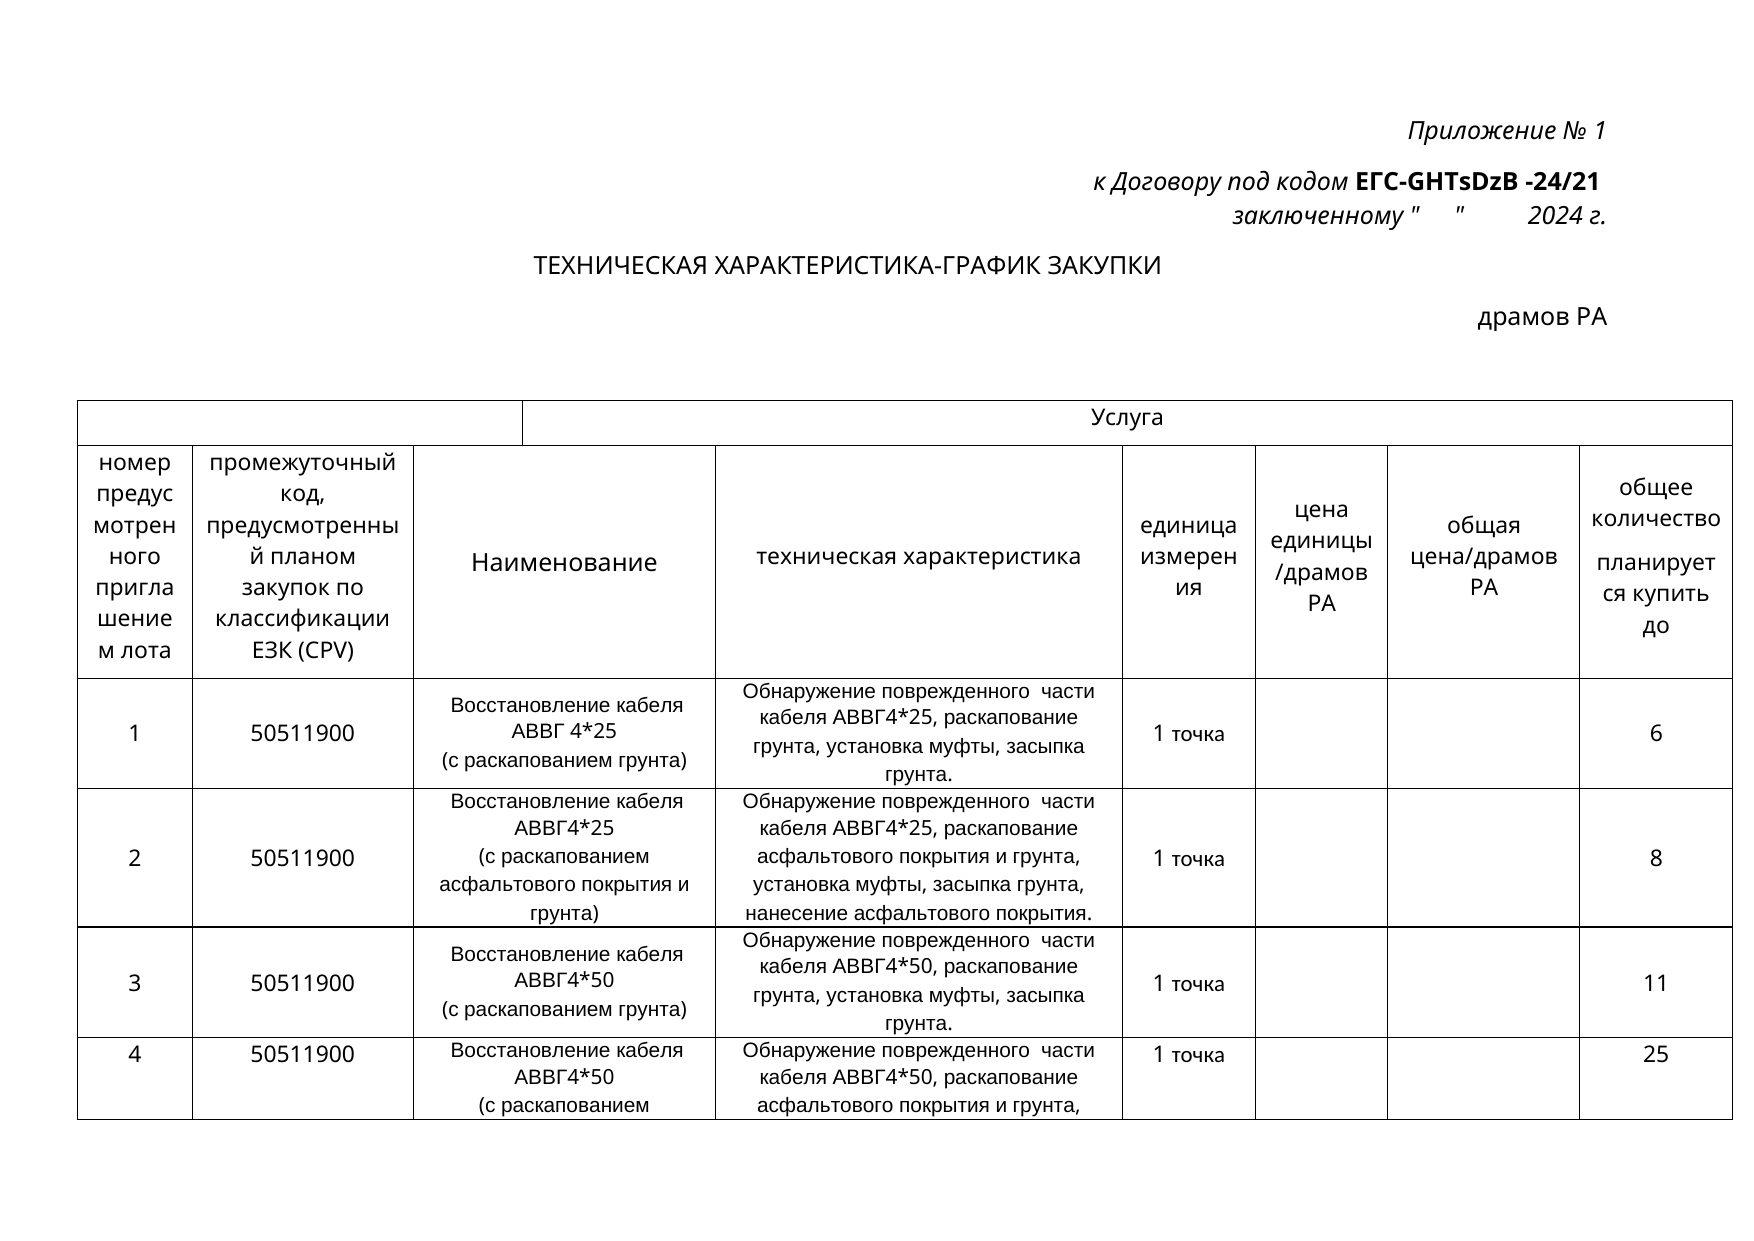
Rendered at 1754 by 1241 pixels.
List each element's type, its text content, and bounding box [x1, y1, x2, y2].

table_cell 25 [1580, 1038, 1732, 1119]
table_cell Восстановление кабеля АВВГ4*25 (с раскапованием асфальтового покрытия и грунта) [414, 789, 715, 926]
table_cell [414, 1038, 715, 1119]
table_cell номер предусмотренного приглашением лота [78, 446, 192, 677]
table_cell Восстановление кабеля АВВГ4*50 (с раскапованием грунта) [414, 928, 715, 1037]
table_cell Восстановление кабеля АВВГ 4*25 (с раскапованием грунта) [414, 679, 715, 788]
table_cell 2 [78, 789, 192, 926]
table_cell [1388, 679, 1579, 788]
table_cell 50511900 [193, 928, 413, 1037]
table_cell 1 точка [1123, 1038, 1255, 1119]
text к Договору под кодом ЕГС-GHTsDzB -24/21 заключенному " " 2024 г. [88, 163, 1607, 231]
table_cell 50511900 [193, 679, 413, 788]
text драмов РА [88, 299, 1607, 333]
table_cell [1256, 789, 1387, 926]
table_cell [1388, 1038, 1579, 1119]
table_cell цена единицы/драмов РА [1256, 446, 1387, 677]
table_cell 1 точка [1123, 928, 1255, 1037]
table_cell 50511900 [193, 1038, 413, 1119]
table_cell 3 [78, 928, 192, 1037]
table_cell 4 [78, 1038, 192, 1119]
table_cell общее количество планируется купить до [1580, 446, 1732, 677]
table_cell 50511900 [193, 789, 413, 926]
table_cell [716, 1038, 1122, 1119]
table_cell единица измерения [1123, 446, 1255, 677]
table_cell техническая характеристика [716, 446, 1122, 677]
table_cell [1388, 928, 1579, 1037]
table_cell 6 [1580, 679, 1732, 788]
table_cell [1256, 1038, 1387, 1119]
table_header Услуга [523, 401, 1732, 445]
table_cell промежуточный код, предусмотренный планом закупок по классификации ЕЗК (CPV) [193, 446, 413, 677]
table_cell общая цена/драмов РА [1388, 446, 1579, 677]
table_cell [1256, 928, 1387, 1037]
text Приложение № 1 [88, 112, 1607, 147]
table_cell 1 точка [1123, 789, 1255, 926]
table_header [78, 401, 522, 445]
table_cell 1 точка [1123, 679, 1255, 788]
table_cell Наименование [414, 446, 715, 677]
table_cell Обнаружение поврежденного части кабеля АВВГ4*50, раскапование грунта, установка муфты, засыпка грунта. [716, 928, 1122, 1037]
table_cell [1256, 679, 1387, 788]
table_cell [1388, 789, 1579, 926]
table_cell 1 [78, 679, 192, 788]
text ТЕХНИЧЕСКАЯ ХАРАКТЕРИСТИКА-ГРАФИК ЗАКУПКИ [88, 248, 1607, 282]
table_cell 8 [1580, 789, 1732, 926]
table_cell Обнаружение поврежденного части кабеля АВВГ4*25, раскапование грунта, установка муфты, засыпка грунта. [716, 679, 1122, 788]
table_cell 11 [1580, 928, 1732, 1037]
table_cell Обнаружение поврежденного части кабеля АВВГ4*25, раскапование асфальтового покрытия и грунта, установка муфты, засыпка грунта, нанесение асфальтового покрытия. [716, 789, 1122, 926]
